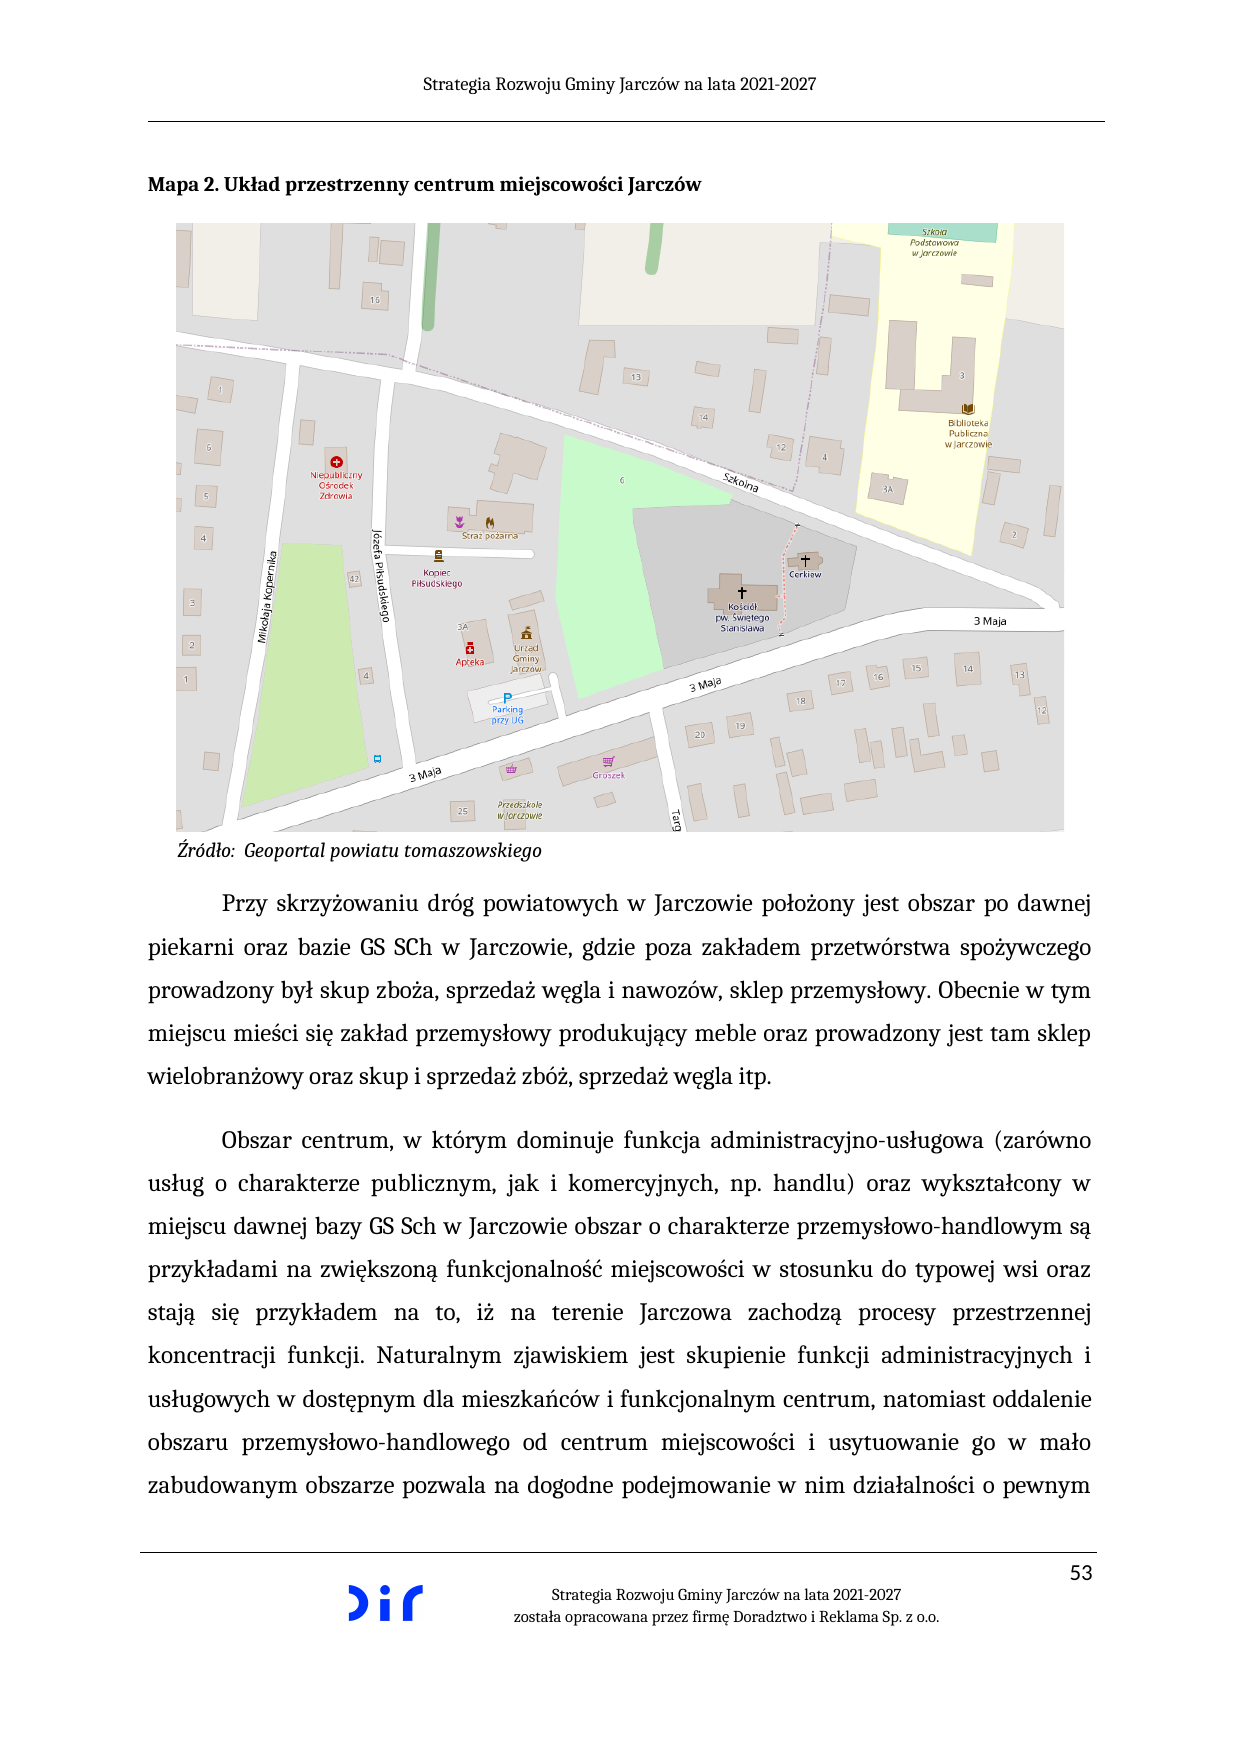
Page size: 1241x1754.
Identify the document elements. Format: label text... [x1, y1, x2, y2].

picture [176, 223, 1065, 832]
text Przy skrzyżowaniu dróg powiatowych w Jarczowie położony jest obszar po dawnej piekarni oraz bazie GS SCh w Jarczowie, gdzie poza zakładem przetwórstwa spożywczego prowadzony był skup zboża, sprzedaż węgla i nawozów, sklep przemysłowy. Obecnie w tym miejscu mieści się zakład przemysłowy produkujący meble oraz prowadzony jest tam sklep wielobranżowy oraz skup i sprzedaż zbóż, sprzedaż węgla itp. [148, 889, 1092, 1091]
picture [348, 1585, 423, 1621]
text Mapa 2. Układ przestrzenny centrum miejscowości Jarczów [148, 173, 1092, 197]
text Źródło: Geoportal powiatu tomaszowskiego [177, 839, 1092, 863]
